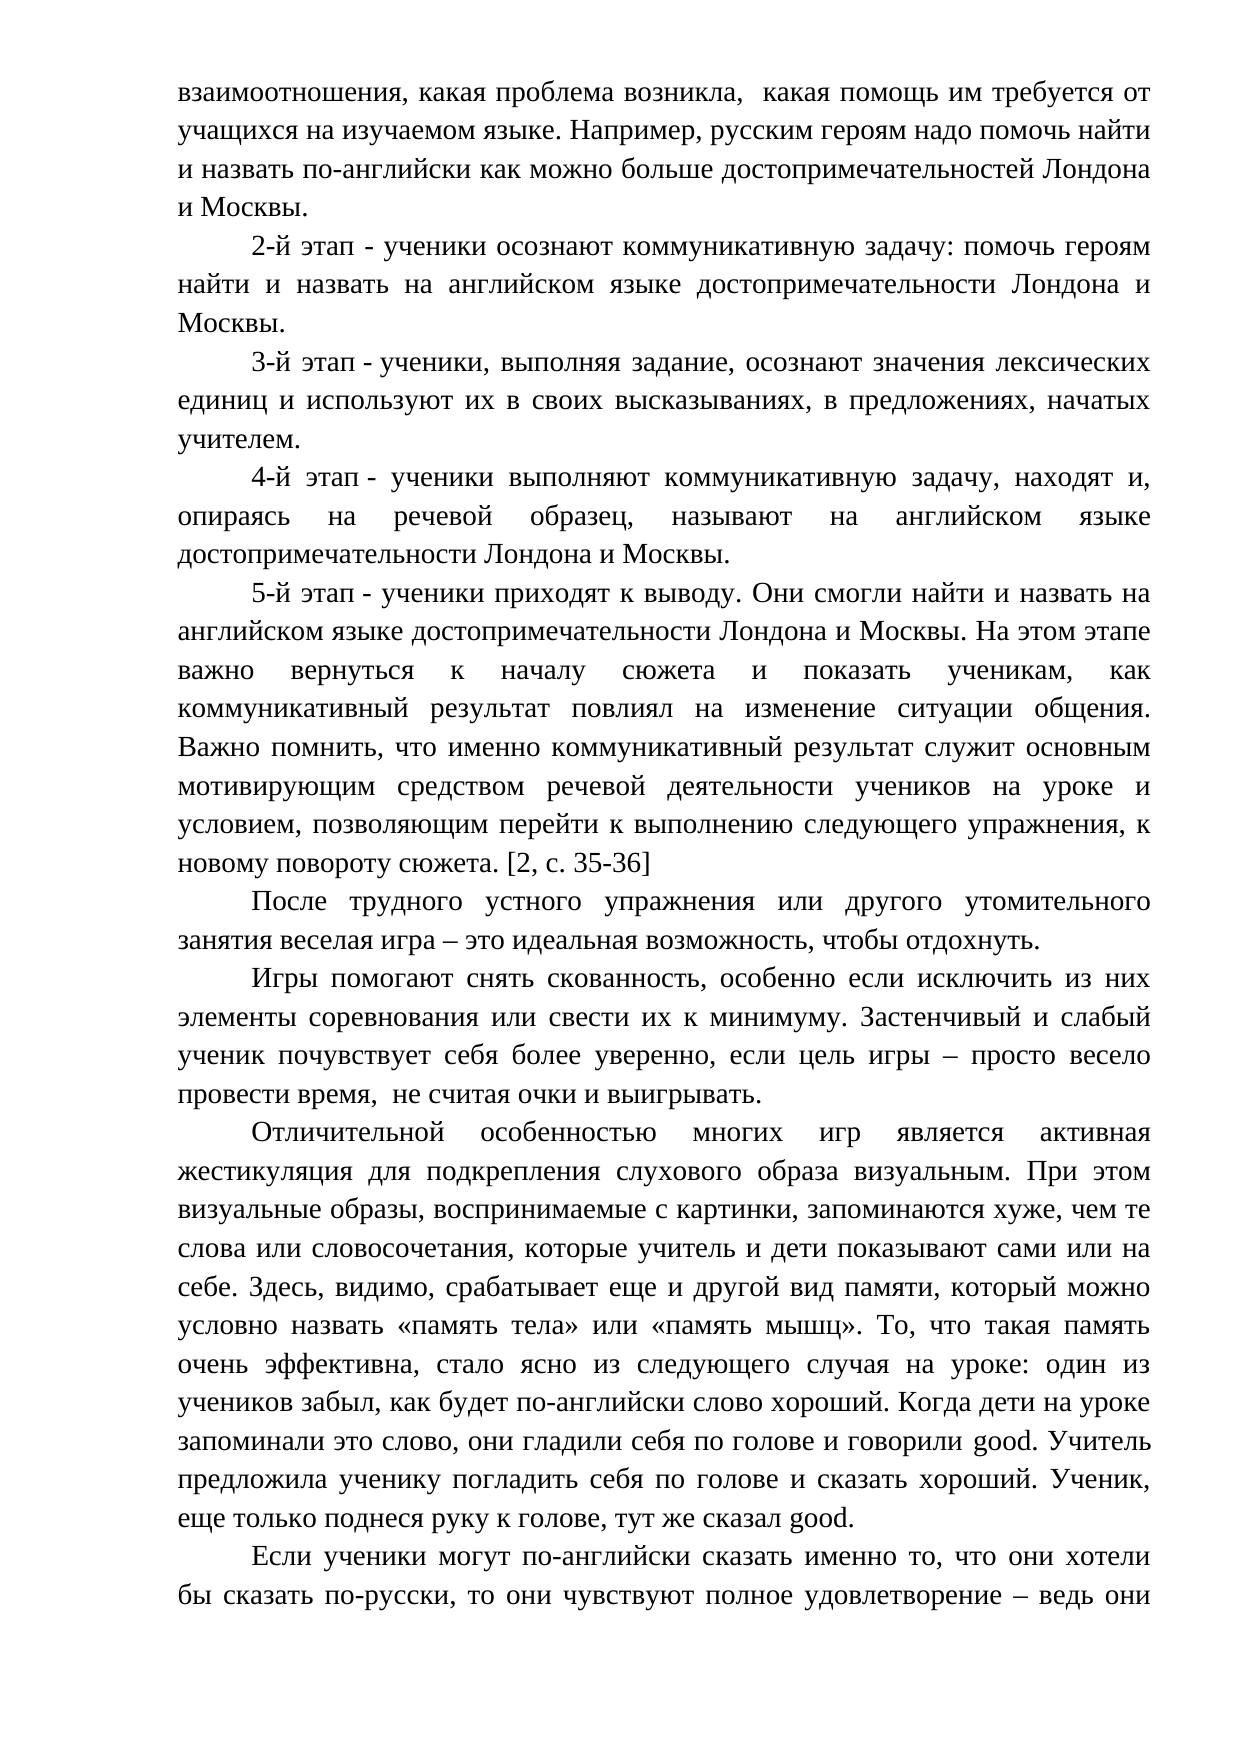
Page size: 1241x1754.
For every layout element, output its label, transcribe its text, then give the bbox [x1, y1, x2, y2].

text 5-й этап - ученики приходят к выводу. Они смогли найти и назвать на английском языке достопримечательности Лондона и Москвы. На этом этапе важно вернуться к началу сюжета и показать ученикам, как коммуникативный результат повлиял на изменение ситуации общения. Важно помнить, что именно коммуникативный результат служит основным мотивирующим средством речевой деятельности учеников на уроке и условием, позволяющим перейти к выполнению следующего упражнения, к новому повороту сюжета. [2, с. 35-36] [177, 575, 1152, 878]
text 4-й этап - ученики выполняют коммуникативную задачу, находят и, опираясь на речевой образец, называют на английском языке достопримечательности Лондона и Москвы. [177, 459, 1152, 570]
text Отличительной особенностью многих игр является активная жестикуляция для подкрепления слухового образа визуальным. При этом визуальные образы, воспринимаемые с картинки, запоминаются хуже, чем те слова или словосочетания, которые учитель и дети показывают сами или на себе. Здесь, видимо, срабатывает еще и другой вид памяти, который можно условно назвать «память тела» или «память мышц». То, что такая память очень эффективна, стало ясно из следующего случая на уроке: один из учеников забыл, как будет по-английски слово хороший. Когда дети на уроке запоминали это слово, они гладили себя по голове и говорили good. Учитель предложила ученику погладить себя по голове и сказать хороший. Ученик, еще только поднеся руку к голове, тут же сказал good. [177, 1114, 1152, 1533]
text 2-й этап - ученики осознают коммуникативную задачу: помочь героям найти и назвать на английском языке достопримечательности Лондона и Москвы. [177, 228, 1152, 339]
text Игры помогают снять скованность, особенно если исключить из них элементы соревнования или свести их к минимуму. Застенчивый и слабый ученик почувствует себя более уверенно, если цель игры – просто весело провести время, не считая очки и выигрывать. [177, 960, 1152, 1109]
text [177, 74, 1152, 223]
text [177, 1538, 1152, 1611]
text 3-й этап - ученики, выполняя задание, осознают значения лексических единиц и используют их в своих высказываниях, в предложениях, начатых учителем. [177, 344, 1152, 454]
text После трудного устного упражнения или другого утомительного занятия веселая игра – это идеальная возможность, чтобы отдохнуть. [177, 883, 1152, 955]
